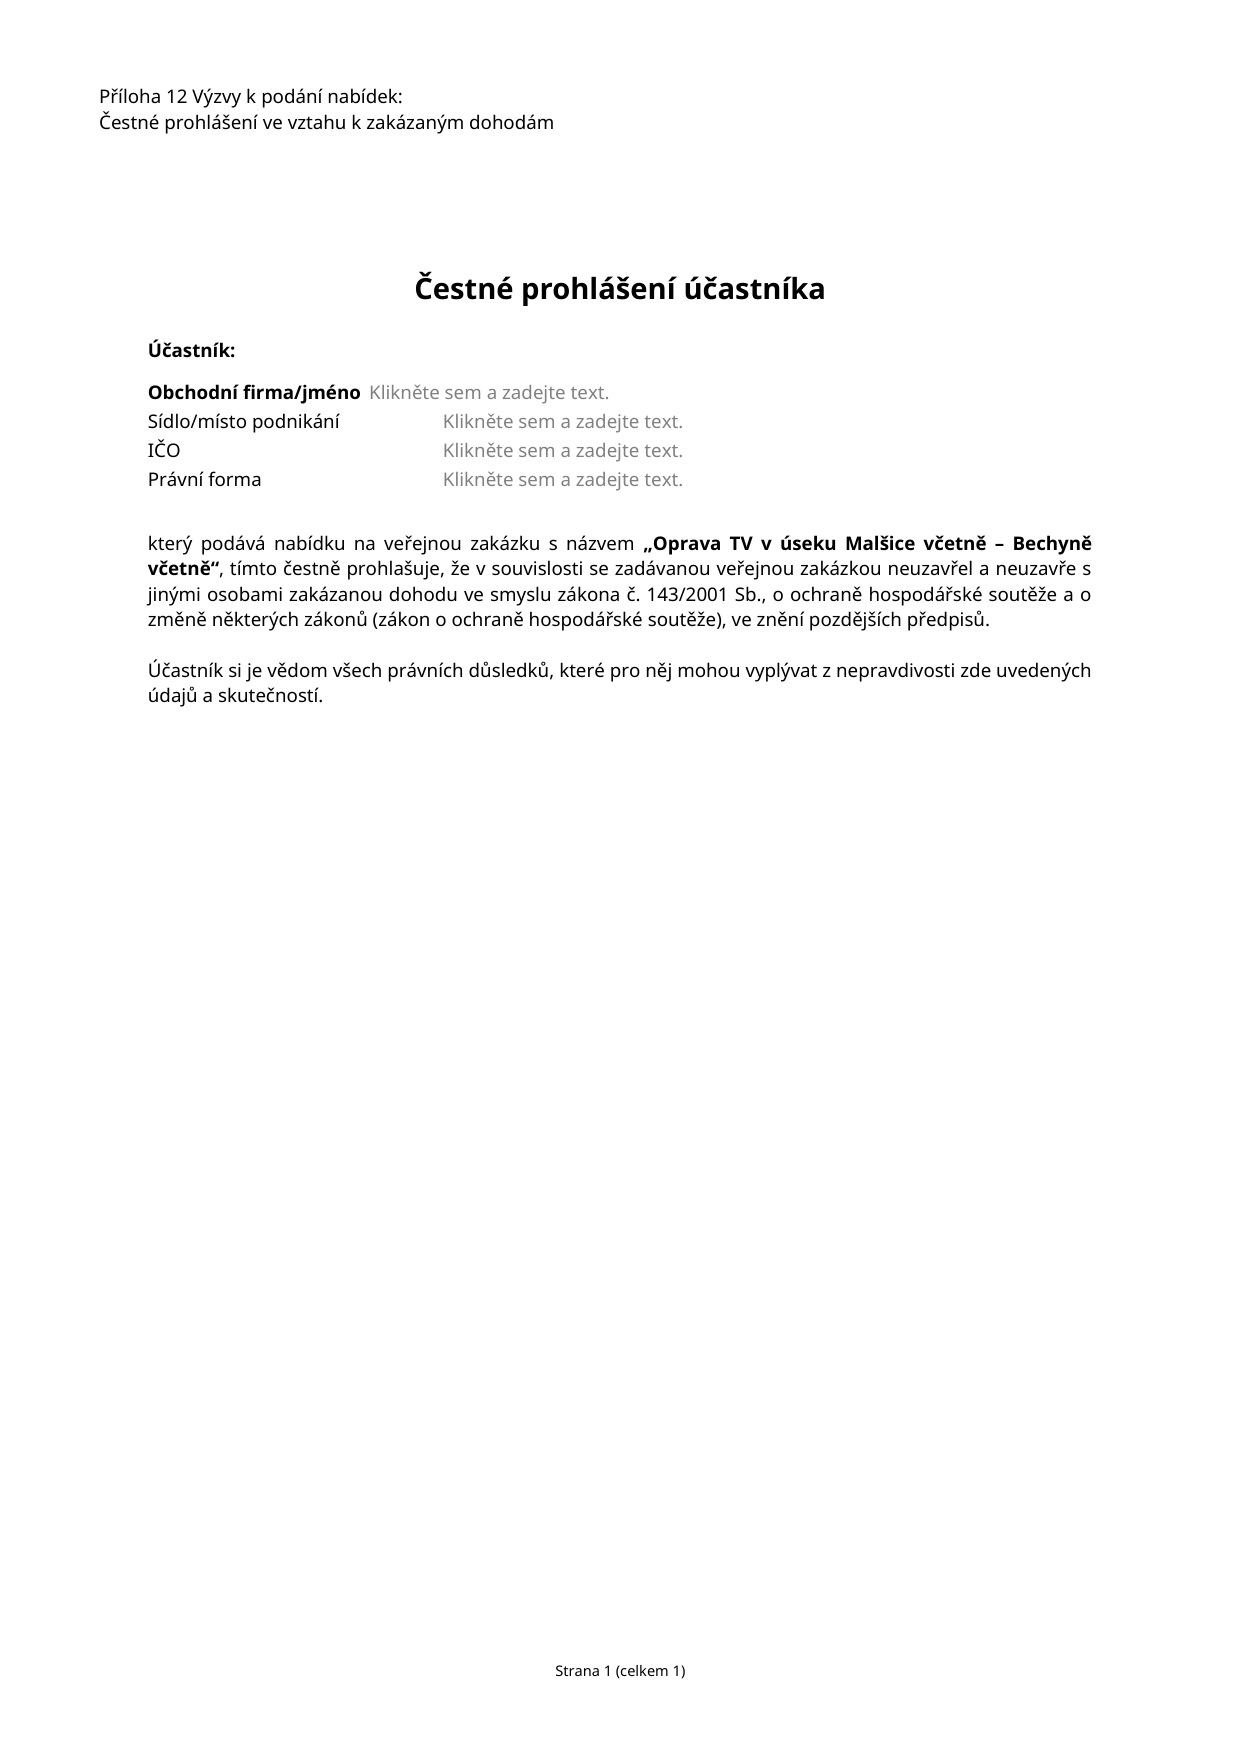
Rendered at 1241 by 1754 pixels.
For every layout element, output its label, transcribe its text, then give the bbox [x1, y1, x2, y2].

text Sídlo/místo podnikání [148, 405, 1093, 434]
text který podává nabídku na veřejnou zakázku s názvem „Oprava TV v úseku Malšice včetně – Bechyně včetně“, tímto čestně prohlašuje, že v souvislosti se zadávanou veřejnou zakázkou neuzavřel a neuzavře s jinými osobami zakázanou dohodu ve smyslu zákona č. 143/2001 Sb., o ochraně hospodářské soutěže a o změně některých zákonů (zákon o ochraně hospodářské soutěže), ve znění pozdějších předpisů. [148, 530, 1093, 632]
title Čestné prohlášení účastníka [148, 268, 1093, 308]
text Účastník: [148, 333, 1093, 364]
text Obchodní firma/jméno [148, 376, 1093, 405]
text Právní forma [148, 463, 1093, 492]
text Účastník si je vědom všech právních důsledků, které pro něj mohou vyplývat z nepravdivosti zde uvedených údajů a skutečností. [148, 657, 1093, 708]
text IČO [148, 434, 1093, 463]
